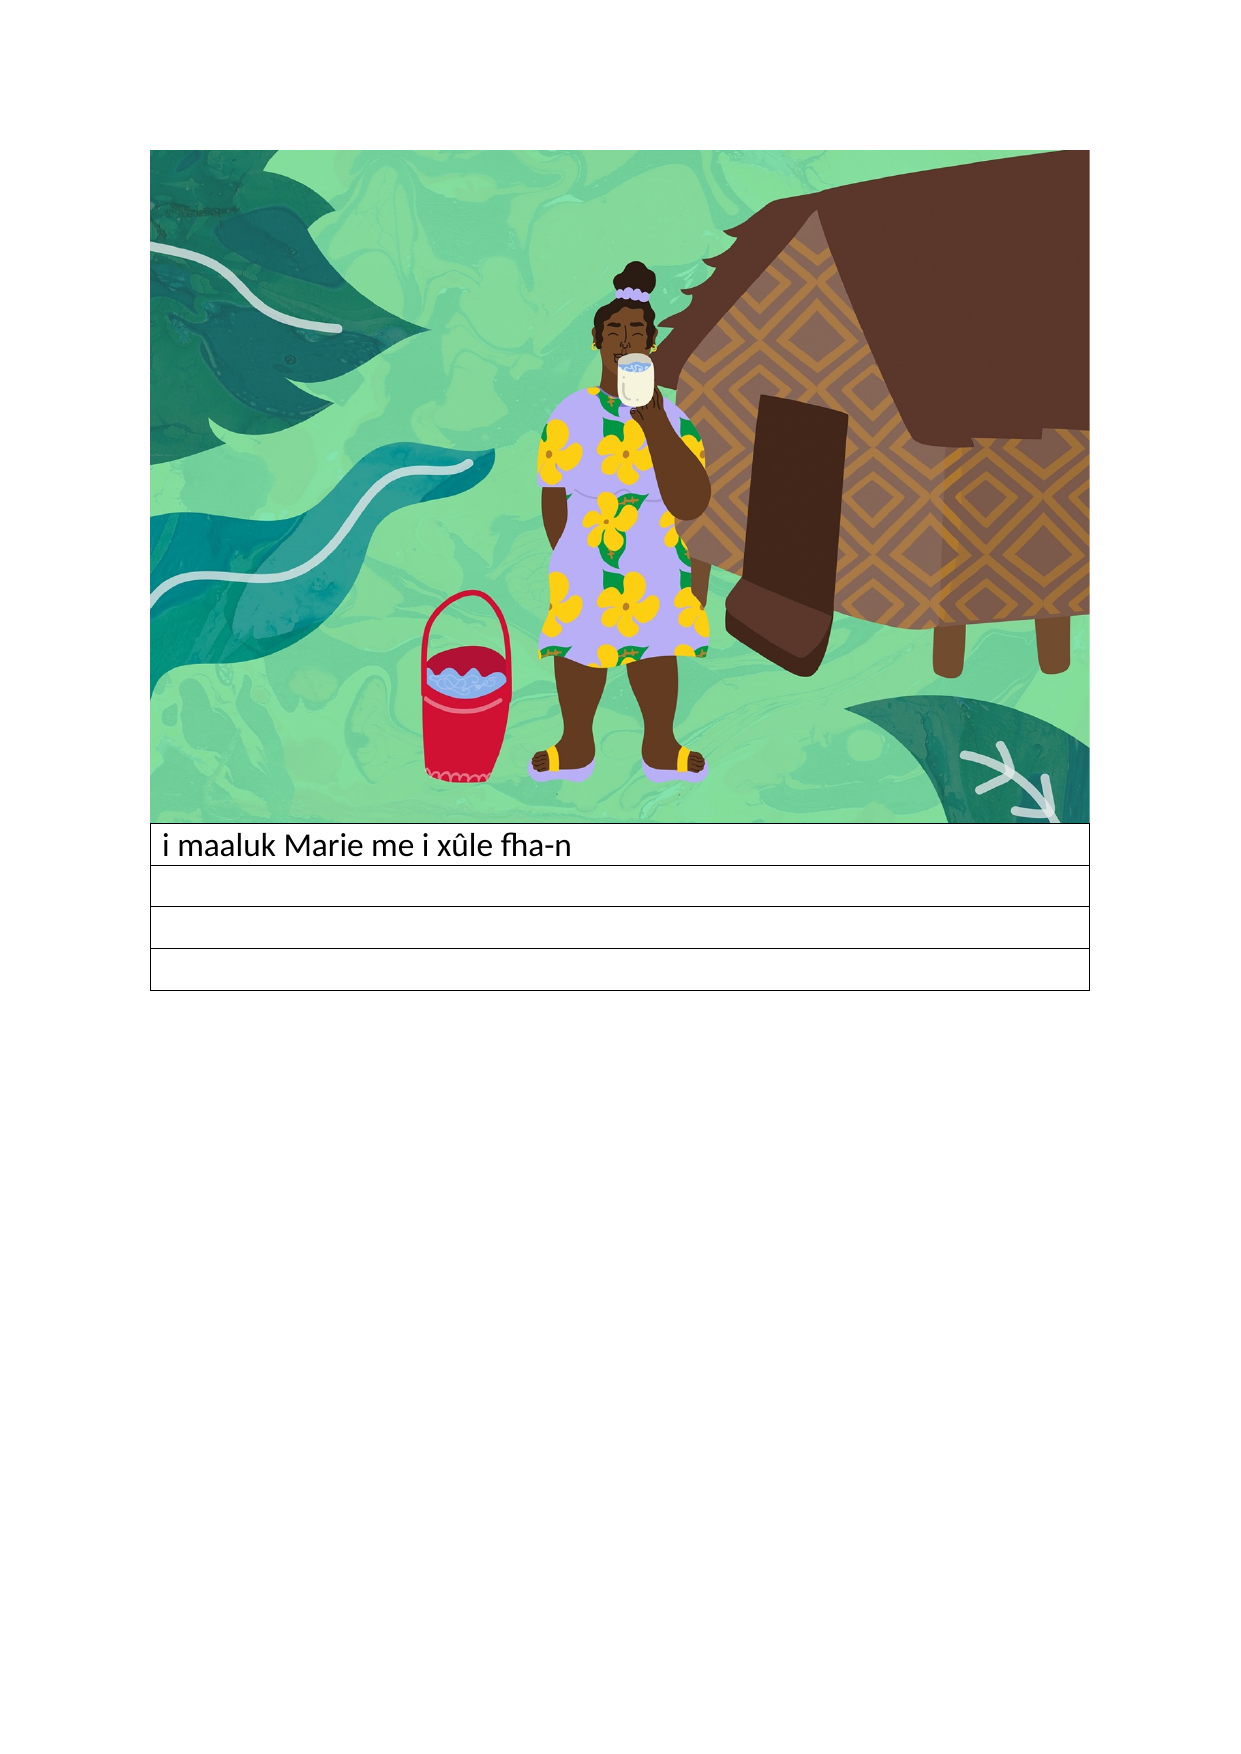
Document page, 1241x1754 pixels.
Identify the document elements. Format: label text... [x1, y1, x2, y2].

table_cell [151, 949, 1089, 990]
table_cell [151, 907, 1089, 948]
table_header i maaluk Marie me i xûle fha-n [151, 824, 1089, 864]
table_cell [151, 866, 1089, 906]
picture [150, 150, 1090, 823]
